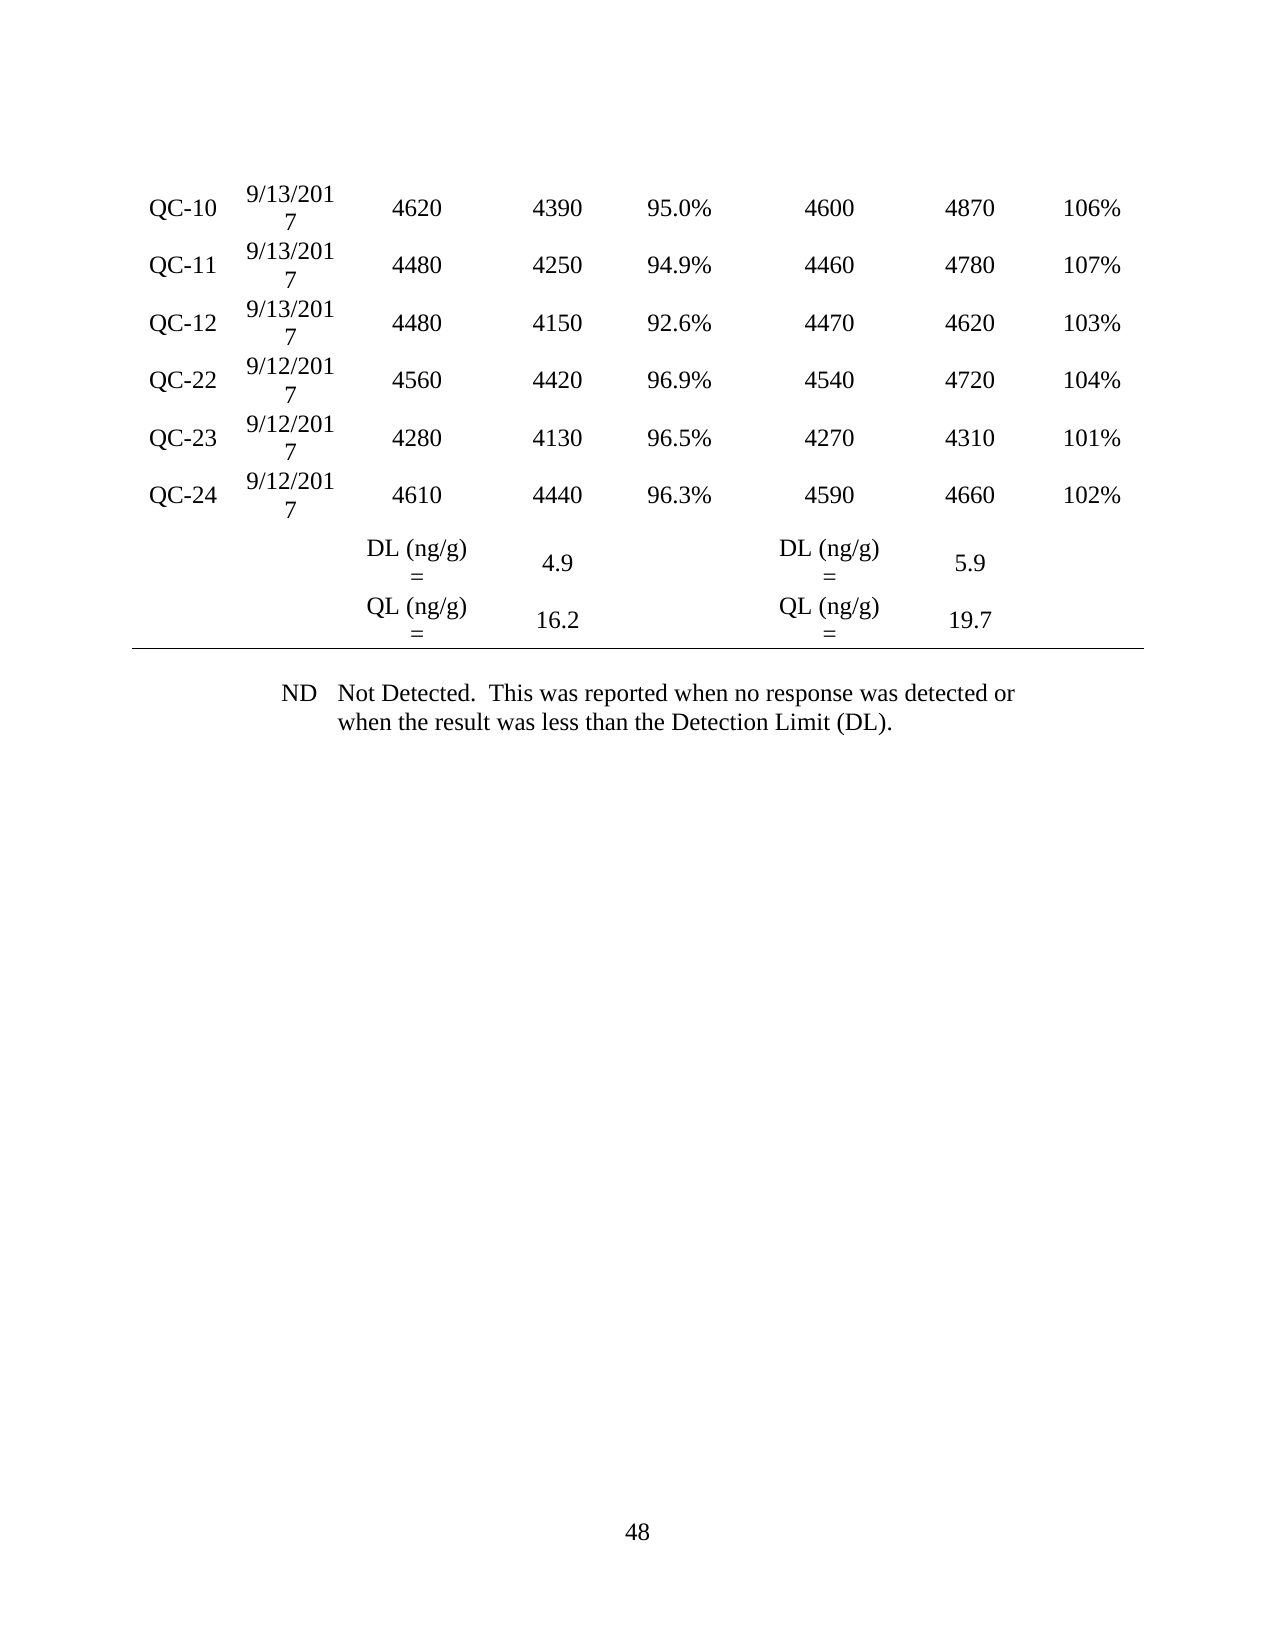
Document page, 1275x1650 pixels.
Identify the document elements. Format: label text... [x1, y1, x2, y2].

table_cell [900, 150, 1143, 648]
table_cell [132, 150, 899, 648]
text ND Not Detected. This was reported when no response was detected or when the result was less than the Detection Limit (DL). [281, 678, 1041, 736]
